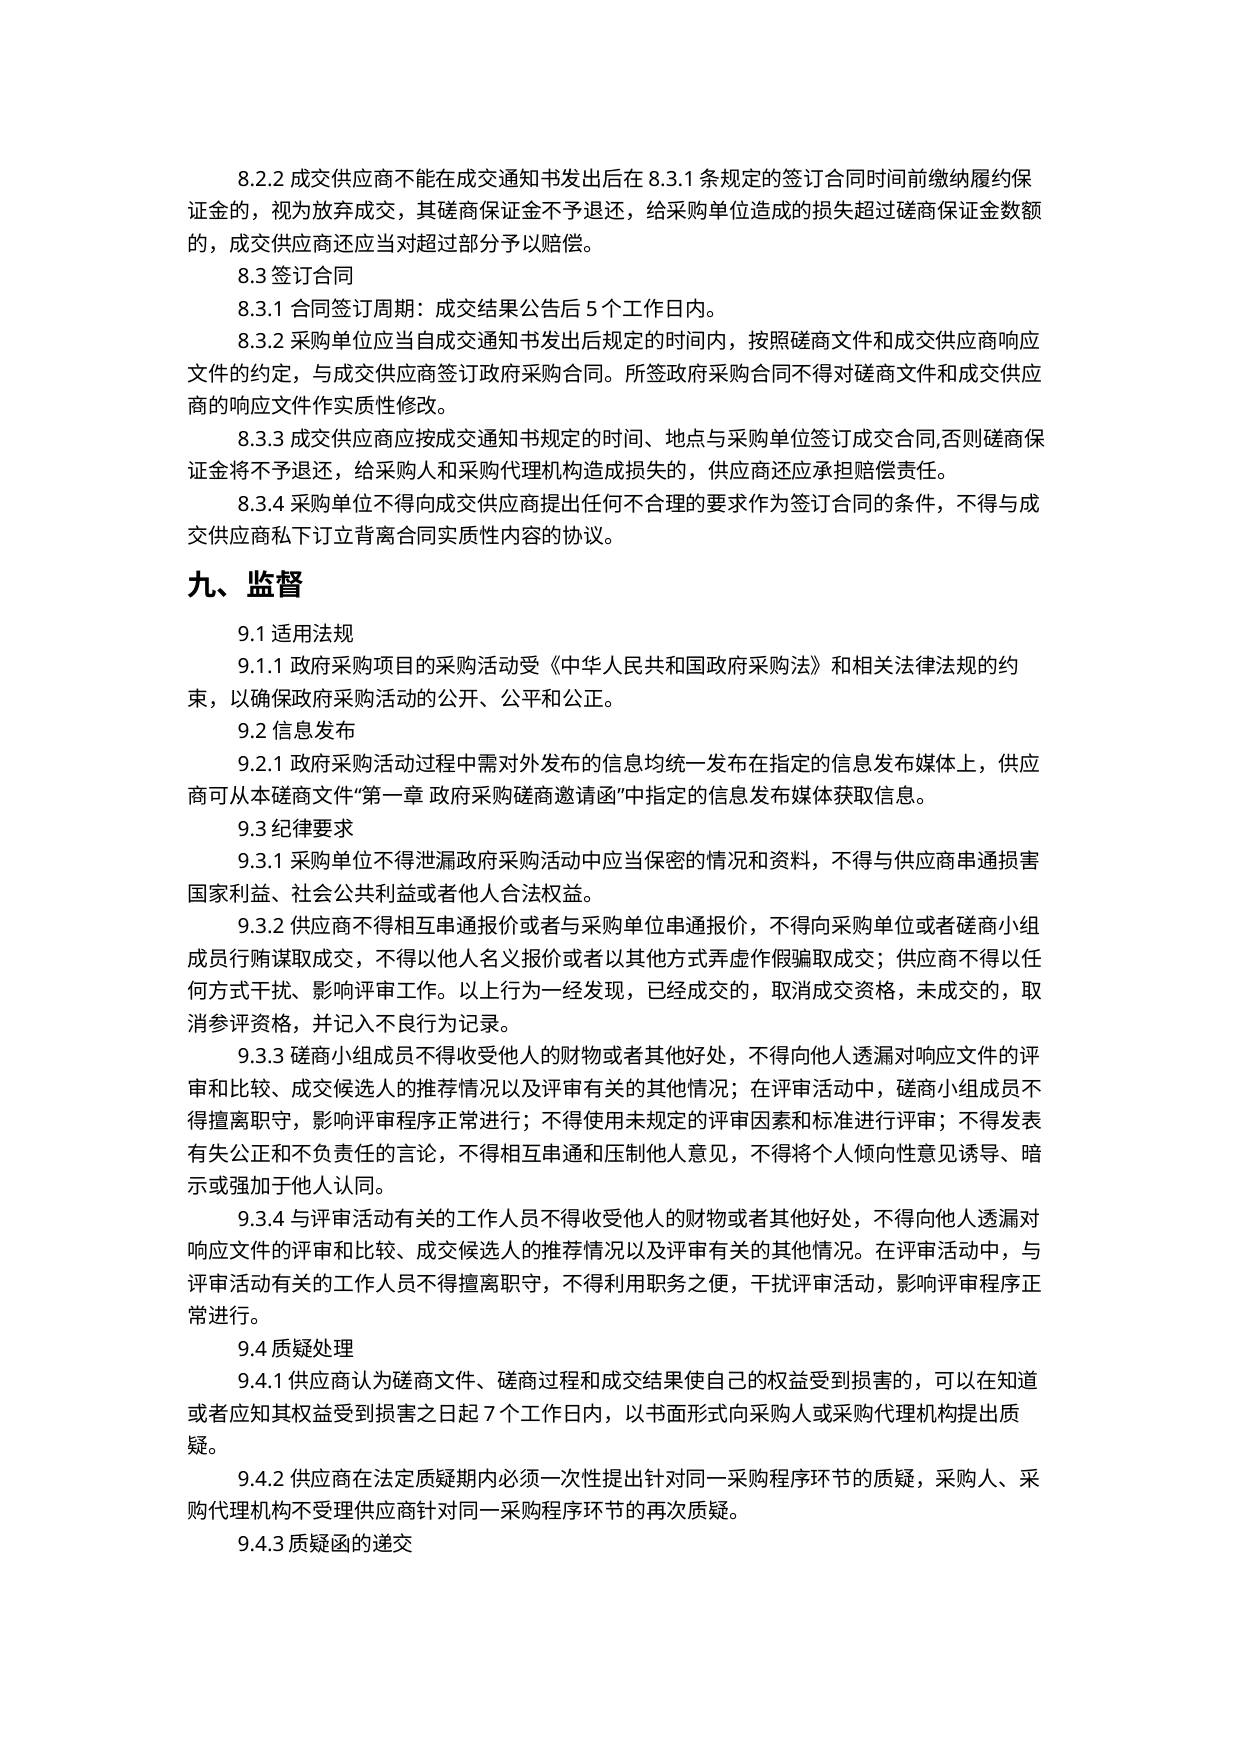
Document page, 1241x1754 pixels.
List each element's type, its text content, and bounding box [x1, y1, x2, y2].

text 九、监督 [187, 552, 1053, 617]
text 8.3签订合同 [187, 259, 1053, 292]
text 8.3.4 采购单位不得向成交供应商提出任何不合理的要求作为签订合同的条件，不得与成交供应商私下订立背离合同实质性内容的协议。 [187, 487, 1053, 552]
text 9.4.2 供应商在法定质疑期内必须一次性提出针对同一采购程序环节的质疑，采购人、采购代理机构不受理供应商针对同一采购程序环节的再次质疑。 [187, 1462, 1053, 1527]
text 8.2.2 成交供应商不能在成交通知书发出后在8.3.1条规定的签订合同时间前缴纳履约保证金的，视为放弃成交，其磋商保证金不予退还，给采购单位造成的损失超过磋商保证金数额的，成交供应商还应当对超过部分予以赔偿。 [187, 162, 1053, 259]
text 8.3.2 采购单位应当自成交通知书发出后规定的时间内，按照磋商文件和成交供应商响应文件的约定，与成交供应商签订政府采购合同。所签政府采购合同不得对磋商文件和成交供应商的响应文件作实质性修改。 [187, 324, 1053, 422]
text 8.3.1 合同签订周期：成交结果公告后5个工作日内。 [187, 292, 1053, 324]
text 9.3.1 采购单位不得泄漏政府采购活动中应当保密的情况和资料，不得与供应商串通损害国家利益、社会公共利益或者他人合法权益。 [187, 844, 1053, 909]
text 9.3.3 磋商小组成员不得收受他人的财物或者其他好处，不得向他人透漏对响应文件的评审和比较、成交候选人的推荐情况以及评审有关的其他情况；在评审活动中，磋商小组成员不得擅离职守，影响评审程序正常进行；不得使用未规定的评审因素和标准进行评审；不得发表有失公正和不负责任的言论，不得相互串通和压制他人意见，不得将个人倾向性意见诱导、暗示或强加于他人认同。 [187, 1039, 1053, 1202]
text 9.3.4 与评审活动有关的工作人员不得收受他人的财物或者其他好处，不得向他人透漏对响应文件的评审和比较、成交候选人的推荐情况以及评审有关的其他情况。在评审活动中，与评审活动有关的工作人员不得擅离职守，不得利用职务之便，干扰评审活动，影响评审程序正常进行。 [187, 1202, 1053, 1332]
text 9.1适用法规 [187, 617, 1053, 649]
text 8.3.3 成交供应商应按成交通知书规定的时间、地点与采购单位签订成交合同,否则磋商保证金将不予退还，给采购人和采购代理机构造成损失的，供应商还应承担赔偿责任。 [187, 422, 1053, 487]
text 9.3纪律要求 [187, 812, 1053, 844]
text 9.4.1供应商认为磋商文件、磋商过程和成交结果使自己的权益受到损害的，可以在知道或者应知其权益受到损害之日起7个工作日内，以书面形式向采购人或采购代理机构提出质疑。 [187, 1364, 1053, 1462]
text 9.4质疑处理 [187, 1332, 1053, 1364]
text 9.2 信息发布 [187, 714, 1053, 747]
text 9.3.2 供应商不得相互串通报价或者与采购单位串通报价，不得向采购单位或者磋商小组成员行贿谋取成交，不得以他人名义报价或者以其他方式弄虚作假骗取成交；供应商不得以任何方式干扰、影响评审工作。以上行为一经发现，已经成交的，取消成交资格，未成交的，取消参评资格，并记入不良行为记录。 [187, 909, 1053, 1039]
text 9.2.1 政府采购活动过程中需对外发布的信息均统一发布在指定的信息发布媒体上，供应商可从本磋商文件“第一章 政府采购磋商邀请函”中指定的信息发布媒体获取信息。 [187, 747, 1053, 812]
text 9.1.1 政府采购项目的采购活动受《中华人民共和国政府采购法》和相关法律法规的约束，以确保政府采购活动的公开、公平和公正。 [187, 649, 1053, 714]
text 9.4.3质疑函的递交 [187, 1527, 1053, 1559]
